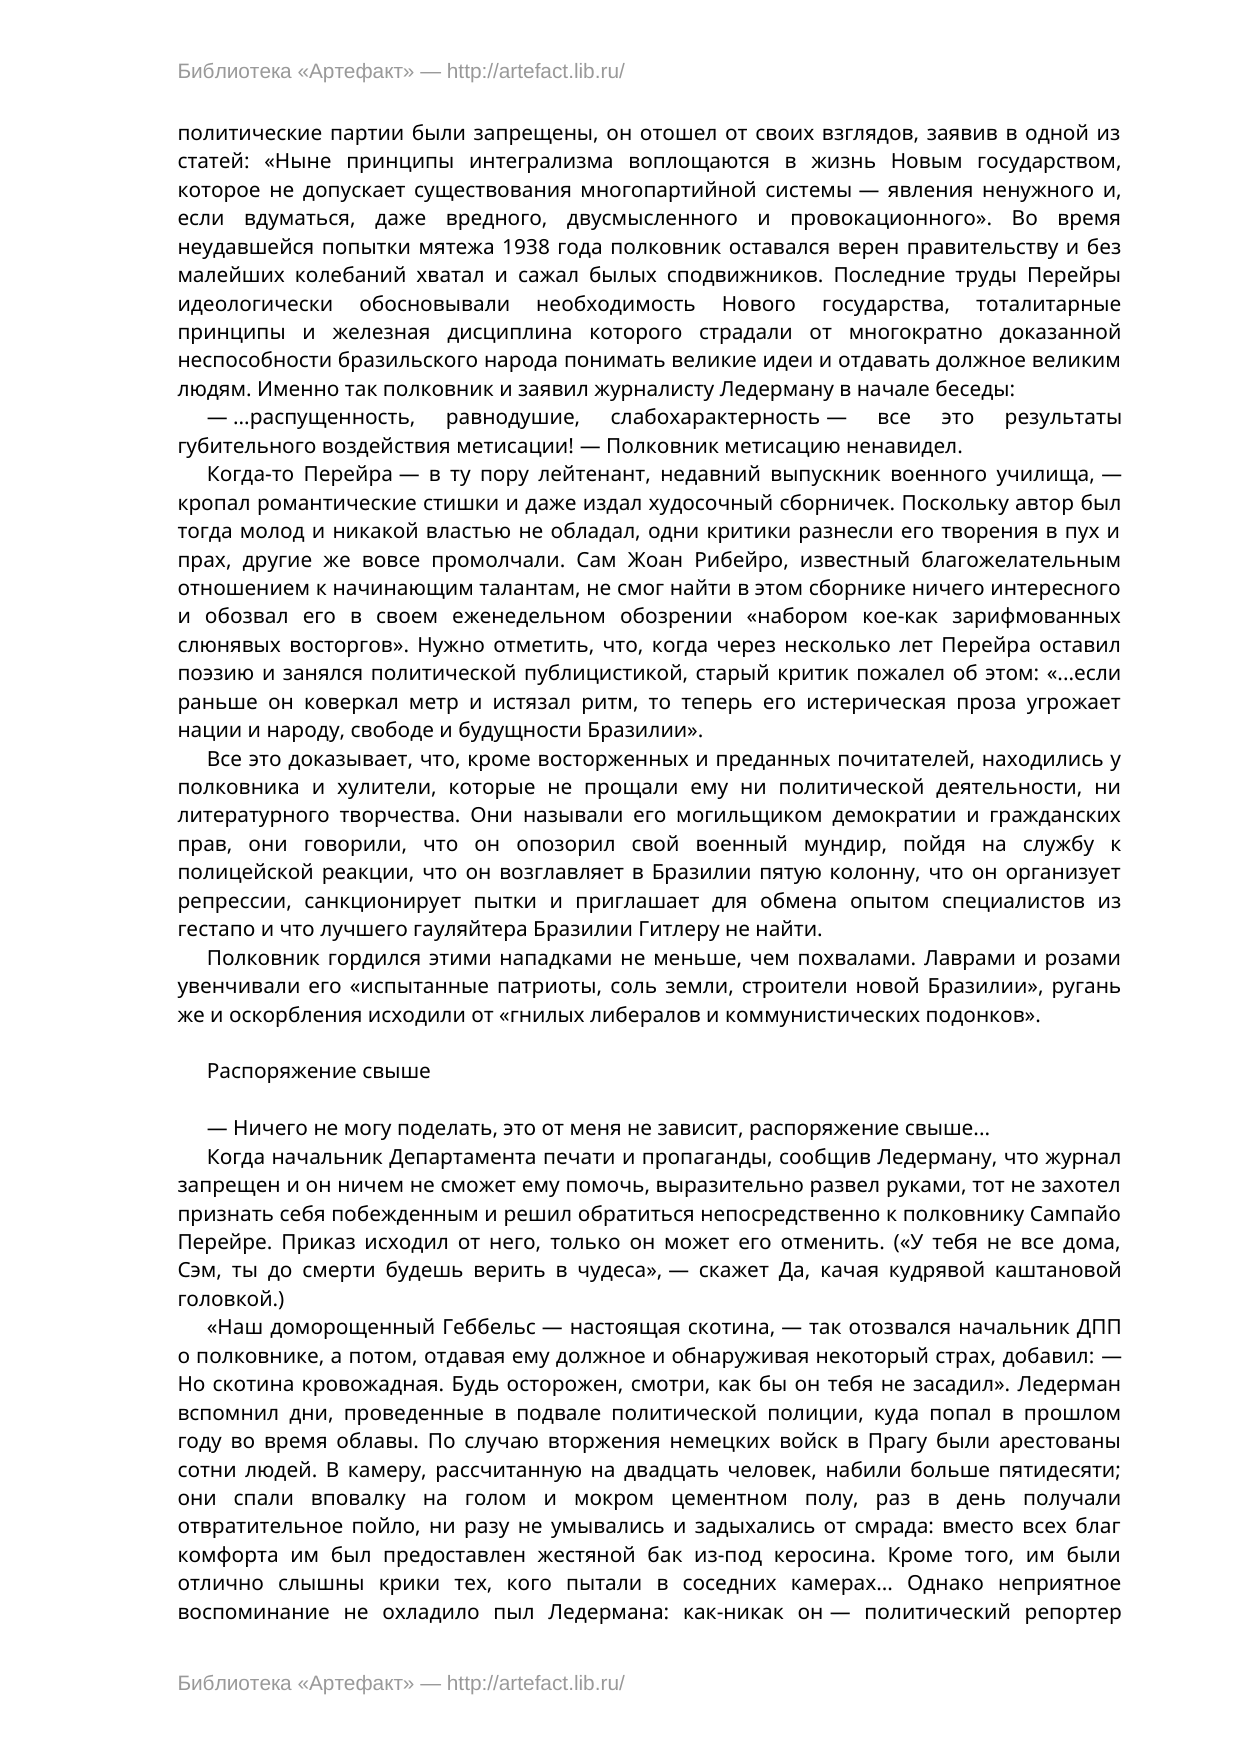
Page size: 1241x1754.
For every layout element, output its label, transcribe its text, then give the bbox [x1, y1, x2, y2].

text — ...распущенность, равнодушие, слабохарактерность — все это результаты губительного воздействия метисации! — Полковник метисацию ненавидел. [177, 402, 1122, 459]
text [177, 1312, 1122, 1625]
text Полковник гордился этими нападками не меньше, чем похвалами. Лаврами и розами увенчивали его «испытанные патриоты, соль земли, строители новой Бразилии», ругань же и оскорбления исходили от «гнилых либералов и коммунистических подонков». [177, 943, 1122, 1028]
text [177, 118, 1122, 402]
subtitle Распоряжение свыше [177, 1057, 1122, 1085]
text Когда-то Перейра — в ту пору лейтенант, недавний выпускник военного училища, — кропал романтические стишки и даже издал худосочный сборничек. Поскольку автор был тогда молод и никакой властью не обладал, одни критики разнесли его творения в пух и прах, другие же вовсе промолчали. Сам Жоан Рибейро, известный благожелательным отношением к начинающим талантам, не смог найти в этом сборнике ничего интересного и обозвал его в своем еженедельном обозрении «набором кое-как зарифмованных слюнявых восторгов». Нужно отметить, что, когда через несколько лет Перейра оставил поэзию и занялся политической публицистикой, старый критик пожалел об этом: «...если раньше он коверкал метр и истязал ритм, то теперь его истерическая проза угрожает нации и народу, свободе и будущности Бразилии». [177, 459, 1122, 744]
text — Ничего не могу поделать, это от меня не зависит, распоряжение свыше... [177, 1113, 1122, 1142]
text Все это доказывает, что, кроме восторженных и преданных почитателей, находились у полковника и хулители, которые не прощали ему ни политической деятельности, ни литературного творчества. Они называли его могильщиком демократии и гражданских прав, они говорили, что он опозорил свой военный мундир, пойдя на службу к полицейской реакции, что он возглавляет в Бразилии пятую колонну, что он организует репрессии, санкционирует пытки и приглашает для обмена опытом специалистов из гестапо и что лучшего гауляйтера Бразилии Гитлеру не найти. [177, 744, 1122, 943]
text Когда начальник Департамента печати и пропаганды, сообщив Ледерману, что журнал запрещен и он ничем не сможет ему помочь, выразительно развел руками, тот не захотел признать себя побежденным и решил обратиться непосредственно к полковнику Сампайо Перейре. Приказ исходил от него, только он может его отменить. («У тебя не все дома, Сэм, ты до смерти будешь верить в чудеса», — скажет Да, качая кудрявой каштановой головкой.) [177, 1142, 1122, 1312]
